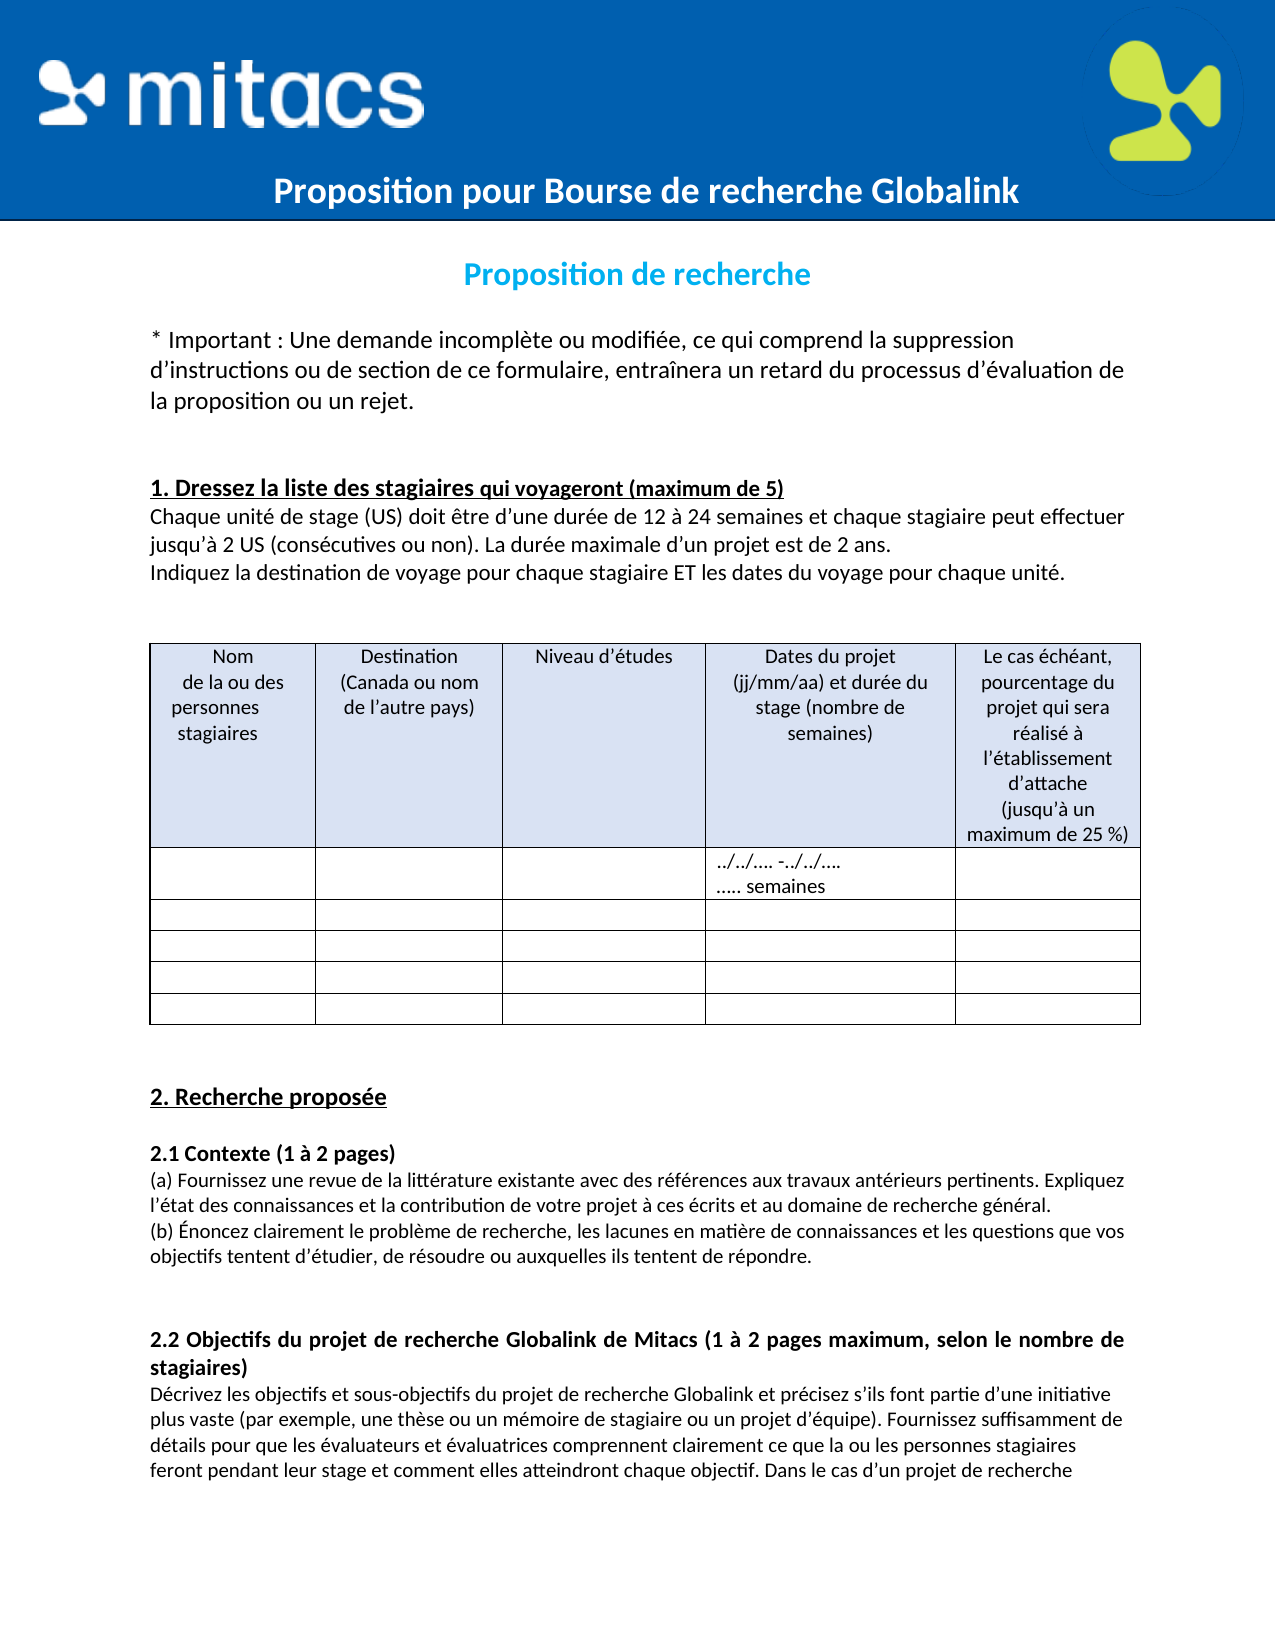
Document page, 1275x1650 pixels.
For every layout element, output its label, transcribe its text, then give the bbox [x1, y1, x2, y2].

table_cell [316, 994, 502, 1024]
table_cell [706, 962, 955, 992]
table_cell [151, 994, 315, 1024]
table_cell [956, 962, 1140, 992]
table_header Destination (Canada ou nom de l’autre pays) [316, 644, 502, 847]
picture [39, 60, 424, 128]
table_cell [956, 848, 1140, 899]
table_cell [151, 962, 315, 992]
list (a) Fournissez une revue de la littérature existante avec des références aux travaux antérieurs pertinents. Expliquez l’état des connaissances et la contribution de votre projet à ces écrits et au domaine de recherche général. (b) Énoncez clairement le problème de recherche, les lacunes en matière de connaissances et les questions que vos objectifs tentent d’étudier, de résoudre ou auxquelles ils tentent de répondre. [150, 1167, 1125, 1269]
text 2.1 Contexte (1 à 2 pages) [150, 1139, 1125, 1167]
table_cell ../../…. -../../…. ….. semaines [706, 848, 955, 899]
table_cell [503, 962, 705, 992]
table_cell [151, 848, 315, 899]
table_cell [706, 900, 955, 930]
table_header Le cas échéant, pourcentage du projet qui sera réalisé à l’établissement d’attache (jusqu’à un maximum de 25 %) [956, 644, 1140, 847]
text Proposition de recherche [150, 253, 1125, 294]
text 2.2 Objectifs du projet de recherche Globalink de Mitacs (1 à 2 pages maximum, selon le nombre de stagiaires) [150, 1325, 1125, 1381]
table_header Nom de la ou des personnes stagiaires [151, 644, 315, 847]
table_cell [956, 931, 1140, 961]
table_cell [316, 848, 502, 899]
table_cell [956, 900, 1140, 930]
table_cell [316, 962, 502, 992]
table_header Dates du projet (jj/mm/aa) et durée du stage (nombre de semaines) [706, 644, 955, 847]
text * Important : Une demande incomplète ou modifiée, ce qui comprend la suppression d’instructions ou de section de ce formulaire, entraînera un retard du processus d’évaluation de la proposition ou un rejet. [150, 324, 1125, 416]
table_cell [151, 900, 315, 930]
table_cell [503, 994, 705, 1024]
table_header Niveau d’études [503, 644, 705, 847]
table_cell [503, 900, 705, 930]
text Chaque unité de stage (US) doit être d’une durée de 12 à 24 semaines et chaque stagiaire peut effectuer jusqu’à 2 US (consécutives ou non). La durée maximale d’un projet est de 2 ans. [150, 502, 1125, 558]
table_cell [706, 931, 955, 961]
table_cell [503, 931, 705, 961]
picture [1081, 6, 1245, 197]
table_cell [316, 900, 502, 930]
table_cell [706, 994, 955, 1024]
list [150, 1381, 1125, 1483]
text 2. Recherche proposée [150, 1081, 1125, 1111]
table_cell [151, 931, 315, 961]
text 1. Dressez la liste des stagiaires qui voyageront (maximum de 5) [150, 472, 1125, 502]
table_cell [503, 848, 705, 899]
table_cell [956, 994, 1140, 1024]
table_cell [316, 931, 502, 961]
text Indiquez la destination de voyage pour chaque stagiaire ET les dates du voyage pour chaque unité. [150, 558, 1125, 586]
